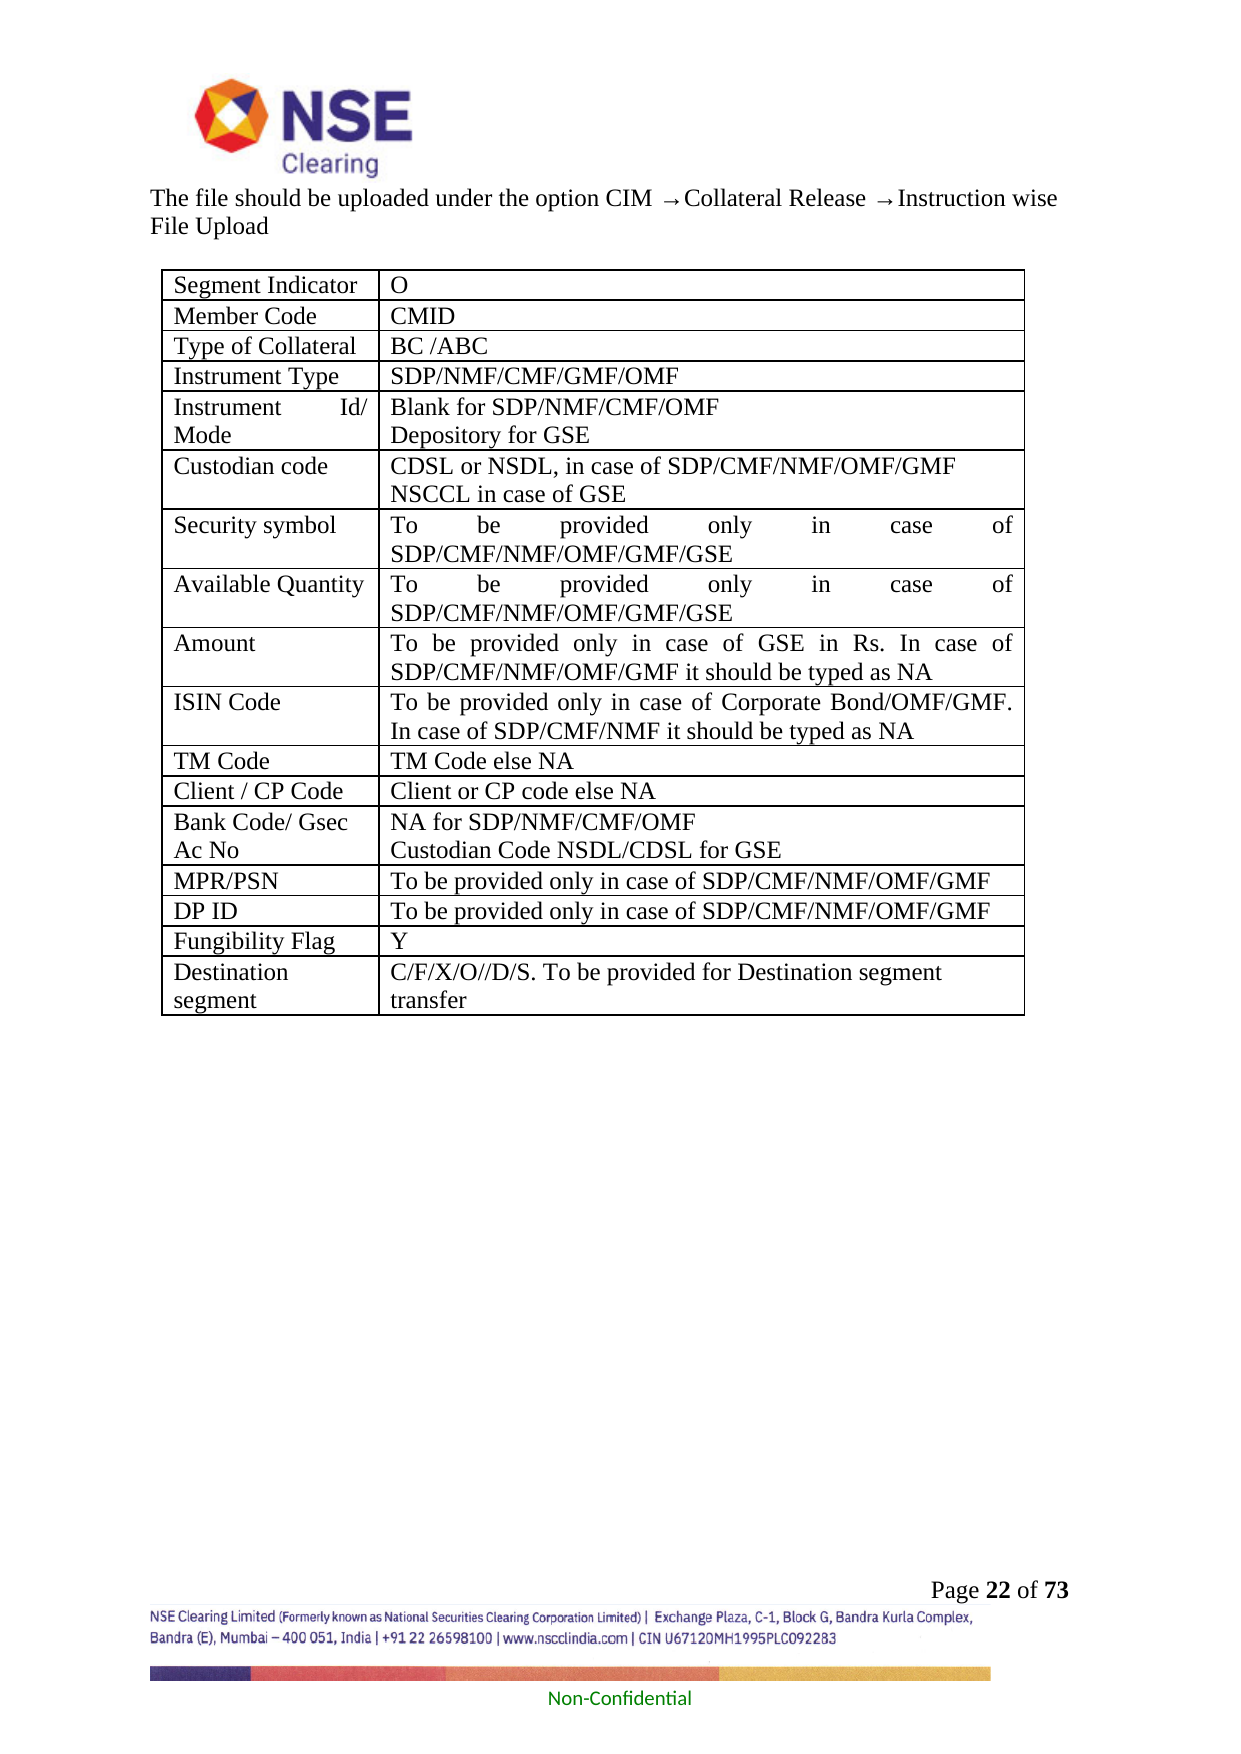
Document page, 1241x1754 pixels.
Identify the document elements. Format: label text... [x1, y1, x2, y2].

table_cell MPR/PSN [163, 866, 378, 894]
table_cell BC /ABC [380, 331, 1024, 360]
table_cell C/F/X/O//D/S. To be provided for Destination segment transfer [380, 957, 1024, 1014]
table_cell Instrument Id/ Mode [163, 392, 378, 449]
table_cell SDP/NMF/CMF/GMF/OMF [380, 362, 1024, 390]
table_cell Destination segment [163, 957, 378, 1014]
table_cell Type of Collateral [163, 331, 378, 360]
table_cell To be provided only in case of SDP/CMF/NMF/OMF/GMF [380, 896, 1024, 925]
table_cell NA for SDP/NMF/CMF/OMF Custodian Code NSDL/CDSL for GSE [380, 807, 1024, 864]
table_cell ISIN Code [163, 687, 378, 744]
table_cell Security symbol [163, 510, 378, 567]
table_cell Client or CP code else NA [380, 777, 1024, 805]
table_cell Amount [163, 628, 378, 686]
text The file should be uploaded under the option CIM →Collateral Release →Instruction wise File Upload [150, 183, 1069, 240]
table_cell To be provided only in case of GSE in Rs. In case of SDP/CMF/NMF/OMF/GMF it should be typed as NA [380, 628, 1024, 686]
table_cell To be provided only in case of SDP/CMF/NMF/OMF/GMF [380, 866, 1024, 894]
table_header O [380, 271, 1024, 299]
table_cell DP ID [163, 896, 378, 925]
table_cell Custodian code [163, 451, 378, 508]
table_cell Instrument Type [163, 362, 378, 390]
table_cell To be provided only in case of SDP/CMF/NMF/OMF/GMF/GSE [380, 510, 1024, 567]
table_cell Client / CP Code [163, 777, 378, 805]
table_cell Member Code [163, 301, 378, 329]
table_cell To be provided only in case of SDP/CMF/NMF/OMF/GMF/GSE [380, 569, 1024, 626]
table_cell CMID [380, 301, 1024, 329]
picture [150, 73, 456, 183]
table_cell CDSL or NSDL, in case of SDP/CMF/NMF/OMF/GMF NSCCL in case of GSE [380, 451, 1024, 508]
table_cell Blank for SDP/NMF/CMF/OMF Depository for GSE [380, 392, 1024, 449]
table_cell Y [380, 927, 1024, 955]
table_cell Bank Code/ Gsec Ac No [163, 807, 378, 864]
picture [150, 1604, 991, 1681]
table_cell Available Quantity [163, 569, 378, 626]
table_cell TM Code else NA [380, 746, 1024, 775]
table_cell To be provided only in case of Corporate Bond/OMF/GMF. In case of SDP/CMF/NMF it should be typed as NA [380, 687, 1024, 744]
table_cell Fungibility Flag [163, 927, 378, 955]
table_header Segment Indicator [163, 271, 378, 299]
table_cell TM Code [163, 746, 378, 775]
